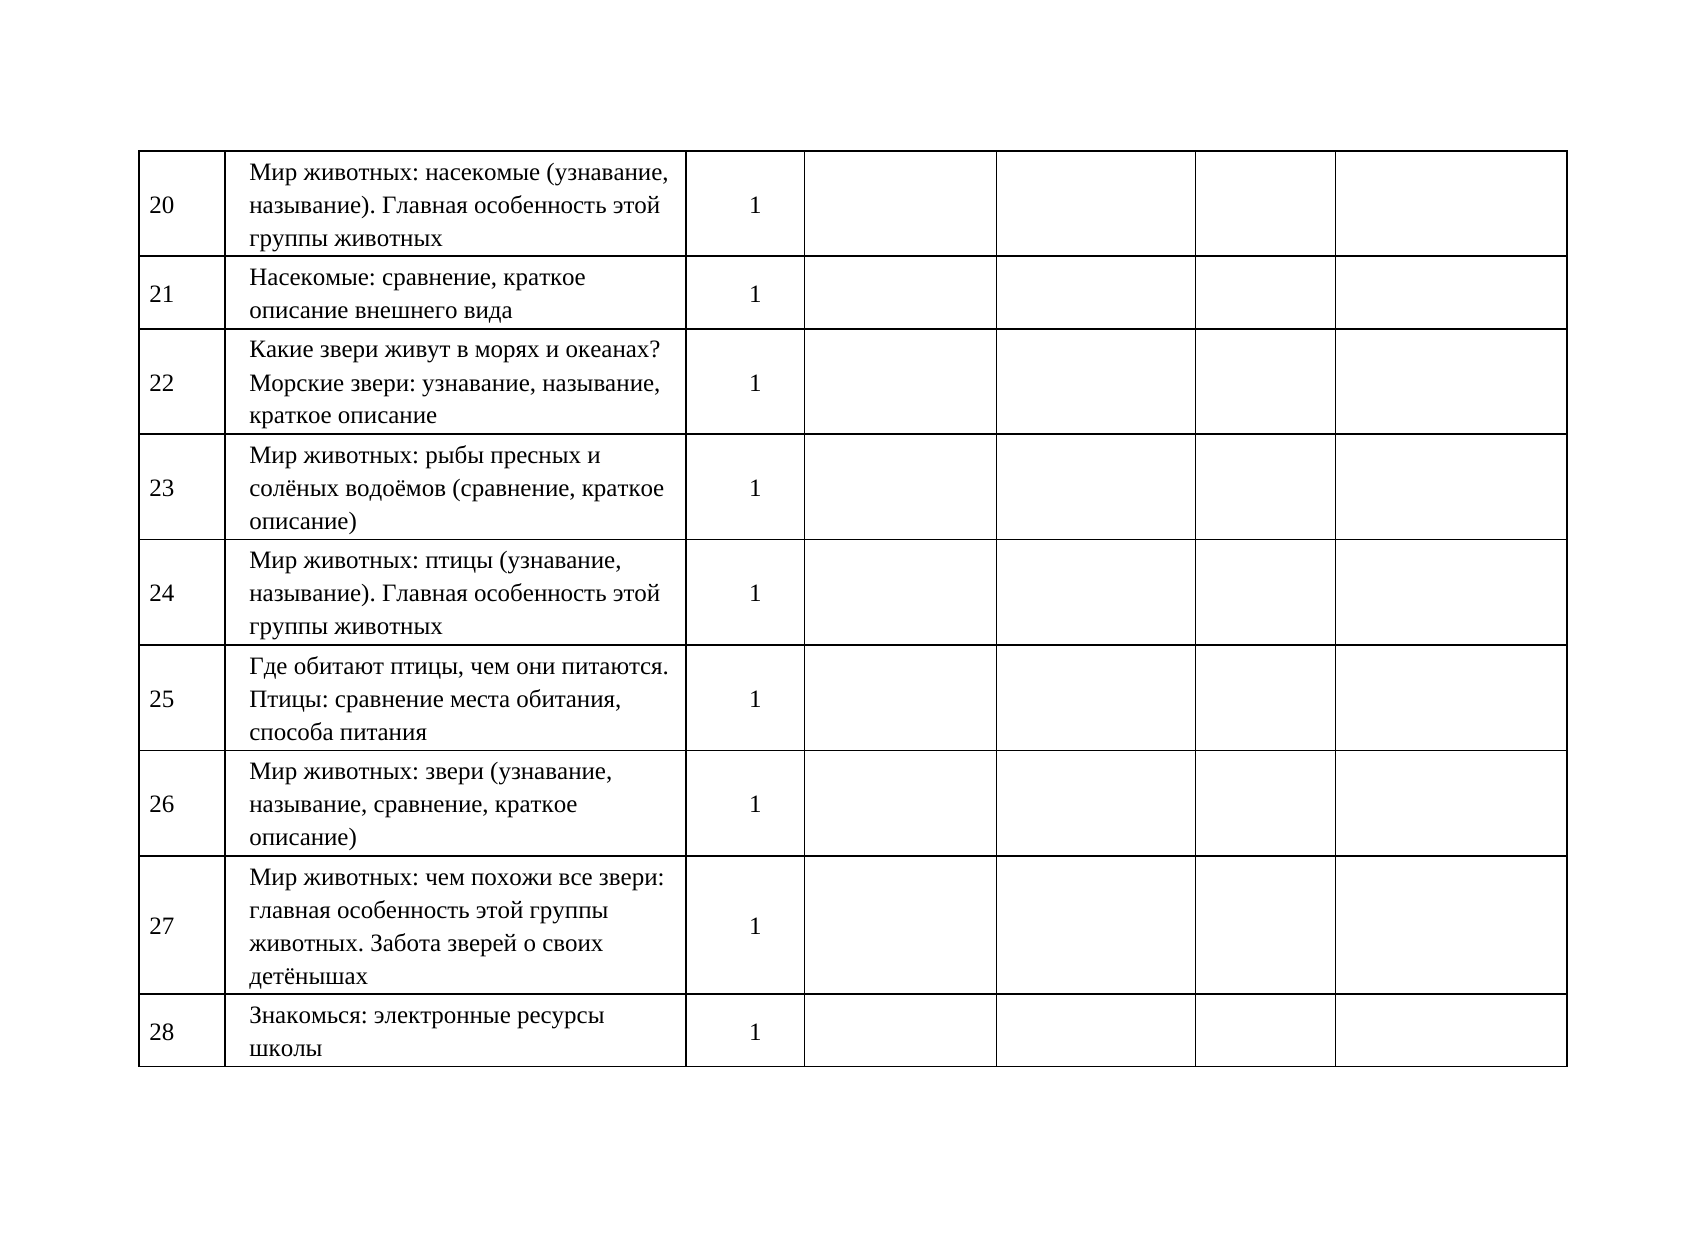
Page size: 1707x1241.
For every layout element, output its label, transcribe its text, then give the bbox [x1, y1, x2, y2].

table_cell Мир животных: насекомые (узнавание, называние). Главная особенность этой группы животных [226, 152, 685, 255]
table_cell 1 [687, 257, 804, 328]
table_cell [997, 330, 1195, 433]
table_cell [1336, 435, 1566, 539]
table_cell 24 [140, 540, 224, 644]
table_cell [997, 152, 1195, 255]
table_cell [1336, 995, 1566, 1066]
table_cell [805, 751, 996, 855]
table_cell [997, 857, 1195, 993]
table_cell [1336, 540, 1566, 644]
table_cell [997, 257, 1195, 328]
table_cell 1 [687, 646, 804, 749]
table_cell [1196, 330, 1335, 433]
table_cell [997, 995, 1195, 1066]
table_cell 25 [140, 646, 224, 749]
table_cell 28 [140, 995, 224, 1066]
table_cell Мир животных: чем похожи все звери: главная особенность этой группы животных. Забота зверей о своих детёнышах [226, 857, 685, 993]
table_cell [805, 857, 996, 993]
table_cell 20 [140, 152, 224, 255]
table_cell 1 [687, 540, 804, 644]
table_cell [1196, 540, 1335, 644]
table_cell [997, 646, 1195, 749]
table_cell Знакомься: электронные ресурсы школы [226, 995, 685, 1066]
table_cell [1336, 751, 1566, 855]
table_cell [1336, 857, 1566, 993]
table_cell [805, 152, 996, 255]
table_cell [805, 330, 996, 433]
table_cell [1336, 257, 1566, 328]
table_cell 1 [687, 330, 804, 433]
table_cell 27 [140, 857, 224, 993]
table_cell [805, 257, 996, 328]
table_cell [805, 646, 996, 749]
table_cell 1 [687, 857, 804, 993]
table_cell [1196, 152, 1335, 255]
table_cell 1 [687, 751, 804, 855]
table_cell [1336, 152, 1566, 255]
table_cell [805, 435, 996, 539]
table_cell Мир животных: звери (узнавание, называние, сравнение, краткое описание) [226, 751, 685, 855]
table_cell [1336, 330, 1566, 433]
table_cell [1196, 857, 1335, 993]
table_cell [805, 995, 996, 1066]
table_cell Насекомые: сравнение, краткое описание внешнего вида [226, 257, 685, 328]
table_cell 22 [140, 330, 224, 433]
table_cell [1196, 646, 1335, 749]
table_cell 23 [140, 435, 224, 539]
table_cell Где обитают птицы, чем они питаются. Птицы: сравнение места обитания, способа питания [226, 646, 685, 749]
table_cell [997, 751, 1195, 855]
table_cell 26 [140, 751, 224, 855]
table_cell [997, 435, 1195, 539]
table_cell 1 [687, 995, 804, 1066]
table_cell Мир животных: рыбы пресных и солёных водоёмов (сравнение, краткое описание) [226, 435, 685, 539]
table_cell [1336, 646, 1566, 749]
table_cell 1 [687, 152, 804, 255]
table_cell [1196, 751, 1335, 855]
table_cell [1196, 257, 1335, 328]
table_cell Какие звери живут в морях и океанах? Морские звери: узнавание, называние, краткое описание [226, 330, 685, 433]
table_cell [1196, 995, 1335, 1066]
table_cell Мир животных: птицы (узнавание, называние). Главная особенность этой группы животных [226, 540, 685, 644]
table_cell [997, 540, 1195, 644]
table_cell [805, 540, 996, 644]
table_cell [1196, 435, 1335, 539]
table_cell 1 [687, 435, 804, 539]
table_cell 21 [140, 257, 224, 328]
